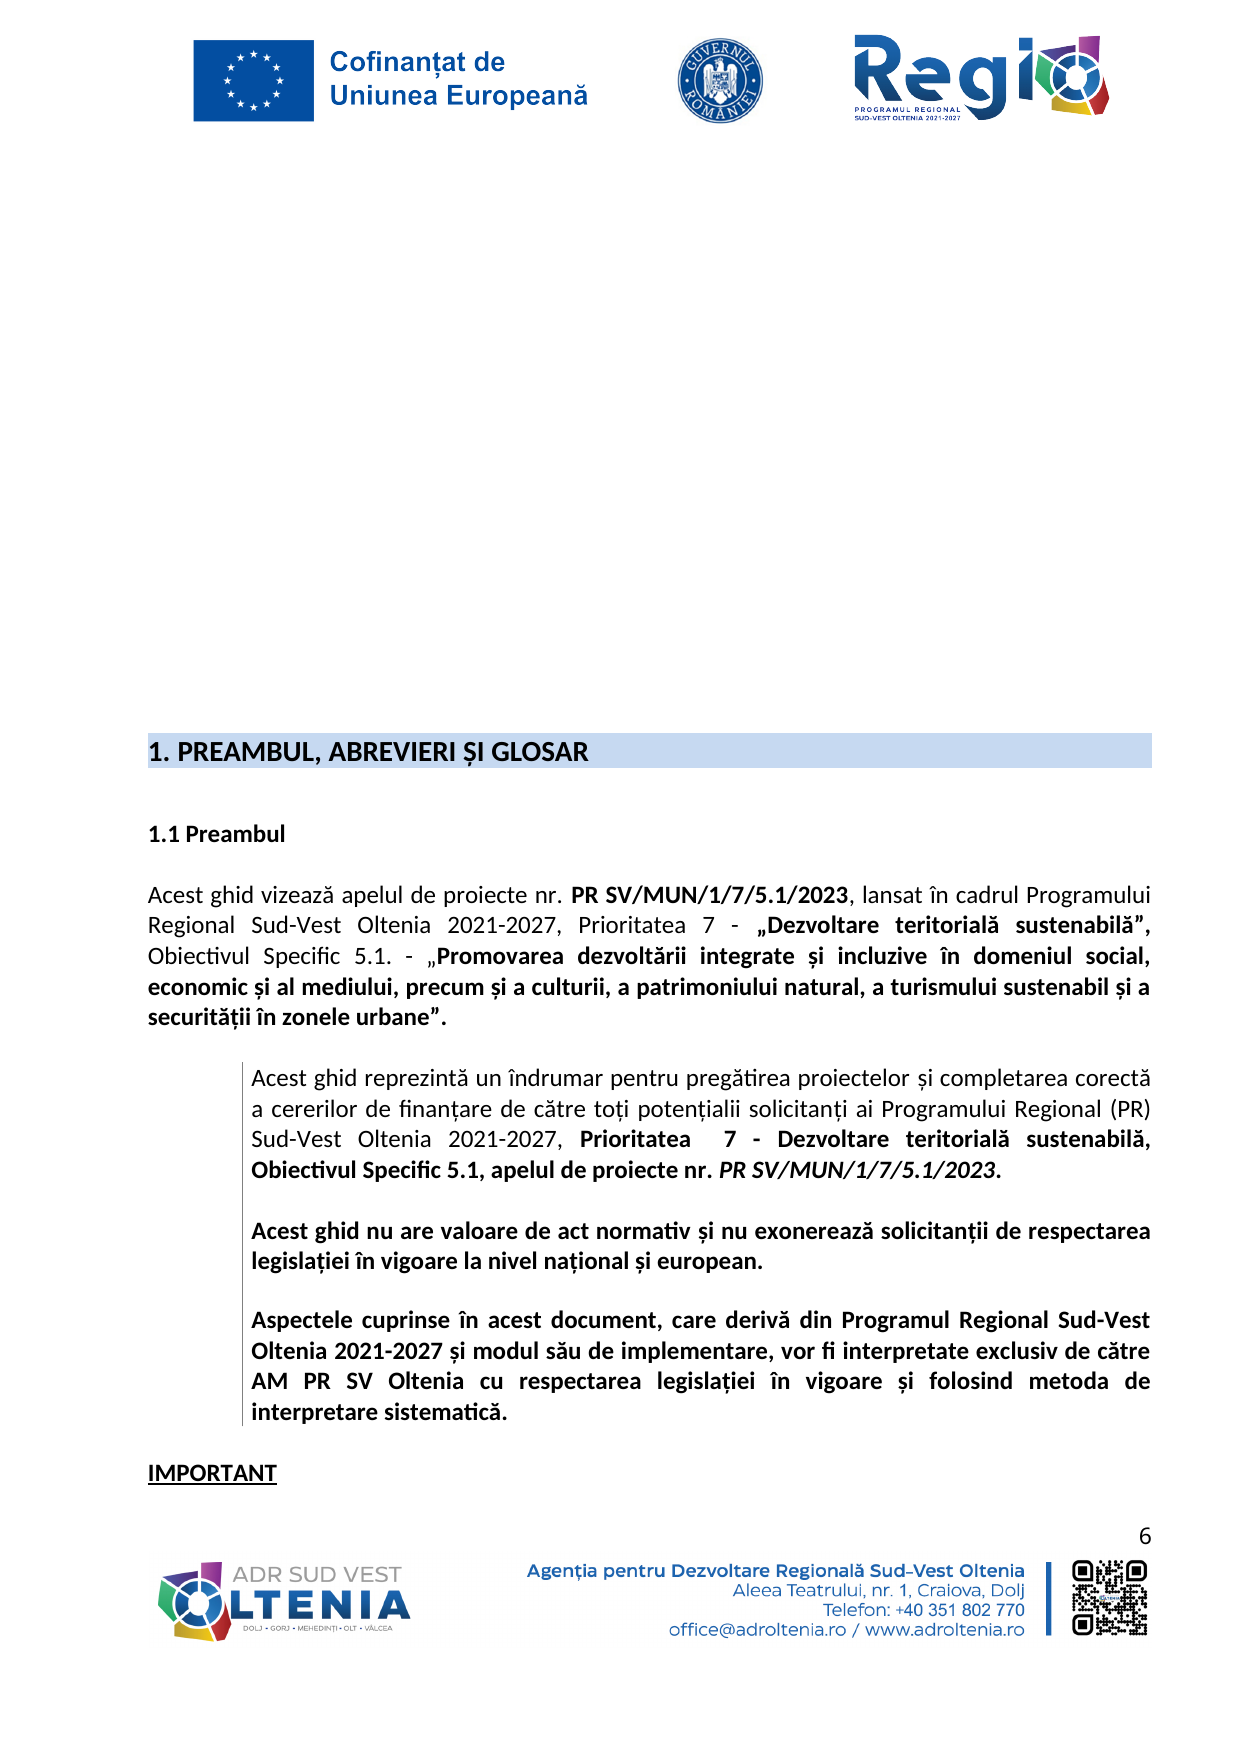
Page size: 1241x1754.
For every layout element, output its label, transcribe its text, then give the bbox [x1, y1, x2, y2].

text Aspectele cuprinse în acest document, care derivă din Programul Regional Sud-Vest Oltenia 2021-2027 și modul său de implementare, vor fi interpretate exclusiv de către AM PR SV Oltenia cu respectarea legislației în vigoare și folosind metoda de interpretare sistematică. [243, 1304, 1152, 1426]
picture [674, 36, 768, 126]
picture [188, 35, 590, 125]
subtitle PREAMBUL, ABREVIERI ȘI GLOSAR [148, 733, 1152, 768]
picture [852, 34, 1111, 123]
text Acest ghid reprezintă un îndrumar pentru pregătirea proiectelor şi completarea corectă a cererilor de finanţare de către toți potențialii solicitanţi ai Programului Regional (PR) Sud-Vest Oltenia 2021-2027, Prioritatea 7 - Dezvoltare teritorială sustenabilă, Obiectivul Specific 5.1, apelul de proiecte nr. PR SV/MUN/1/7/5.1/2023. [243, 1062, 1152, 1184]
text Acest ghid vizează apelul de proiecte nr. PR SV/MUN/1/7/5.1/2023, lansat în cadrul Programului Regional Sud-Vest Oltenia 2021-2027, Prioritatea 7 - „Dezvoltare teritorială sustenabilă”, Obiectivul Specific 5.1. - „Promovarea dezvoltării integrate și incluzive în domeniul social, economic și al mediului, precum și a culturii, a patrimoniului natural, a turismului sustenabil și a securității în zonele urbane”. [148, 879, 1152, 1032]
text Acest ghid nu are valoare de act normativ şi nu exonerează solicitanţii de respectarea legislaţiei în vigoare la nivel naţional şi european. [243, 1215, 1152, 1276]
text IMPORTANT [148, 1457, 1152, 1487]
subtitle 1.1 Preambul [148, 818, 1152, 848]
picture [148, 1551, 1152, 1648]
